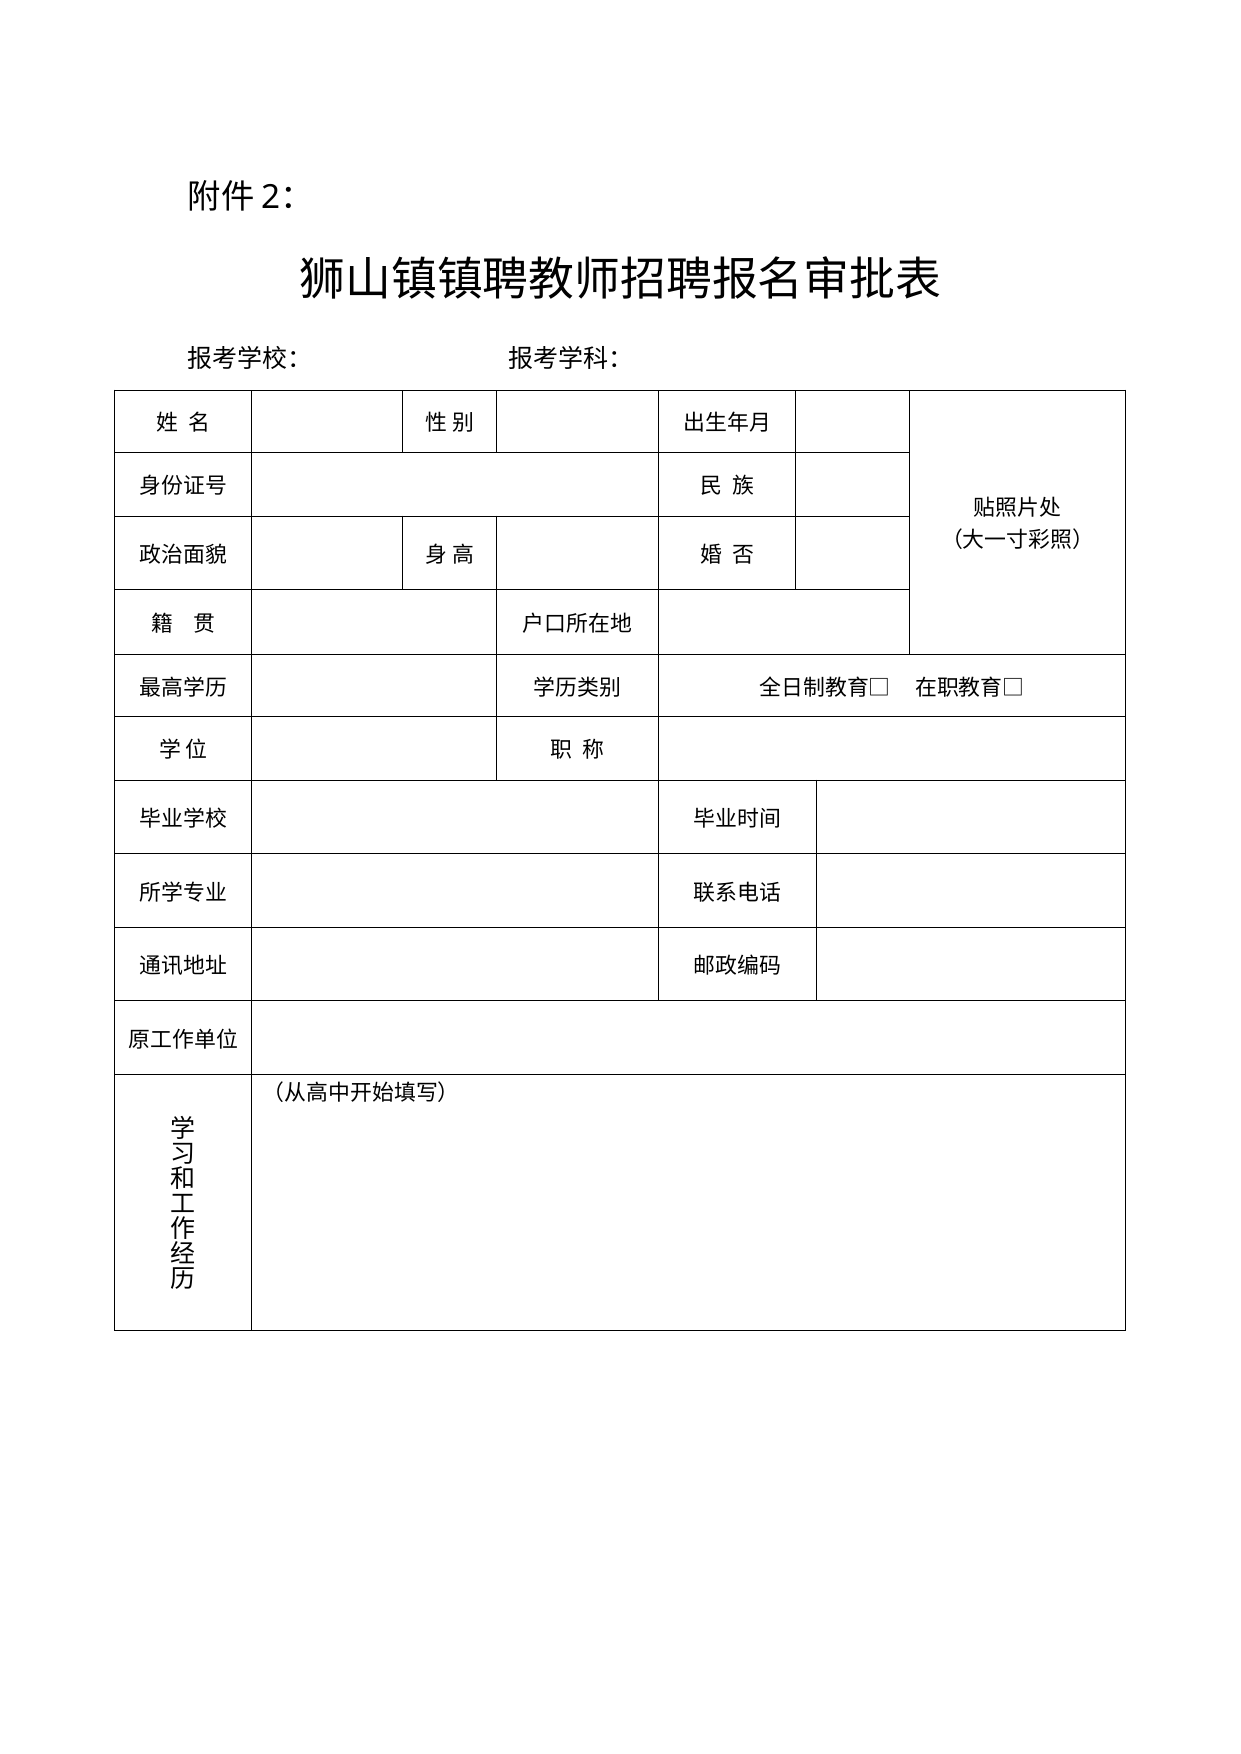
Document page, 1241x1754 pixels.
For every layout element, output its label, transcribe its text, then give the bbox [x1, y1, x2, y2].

text 附件2： [187, 162, 1053, 227]
table_cell [817, 854, 1125, 927]
table_cell 学 位 [115, 717, 251, 779]
text 报考学校： 报考学科： [187, 324, 1053, 389]
table_cell 婚 否 [659, 517, 795, 589]
table_cell 原工作单位 [115, 1001, 251, 1074]
table_cell 身份证号 [115, 453, 251, 516]
table_header 性 别 [403, 391, 496, 452]
table_cell [659, 717, 1125, 779]
table_header [497, 391, 658, 452]
table_header [252, 391, 402, 452]
table_cell 户口所在地 [497, 590, 658, 654]
table_cell 学习和工作经历 [115, 1075, 251, 1330]
table_cell 毕业学校 [115, 781, 251, 853]
table_cell [817, 928, 1125, 1000]
table_cell [252, 928, 658, 1000]
table_cell 职 称 [497, 717, 658, 779]
table_cell [659, 590, 909, 654]
table_cell 所学专业 [115, 854, 251, 927]
table_header 出生年月 [659, 391, 795, 452]
table_cell [796, 517, 909, 589]
table_cell [252, 854, 658, 927]
table_cell 通讯地址 [115, 928, 251, 1000]
table_cell [252, 590, 496, 654]
table_cell 民 族 [659, 453, 795, 516]
table_cell 身 高 [403, 517, 496, 589]
table_header 贴照片处 （大一寸彩照） [910, 391, 1125, 654]
table_cell [252, 717, 496, 779]
table_cell 全日制教育□ 在职教育□ [659, 655, 1125, 716]
table_cell 学历类别 [497, 655, 658, 716]
table_cell [252, 781, 658, 853]
table_cell [497, 517, 658, 589]
table_cell （从高中开始填写） [252, 1075, 1125, 1330]
table_cell [252, 453, 658, 516]
table_cell [252, 655, 496, 716]
table_cell 籍 贯 [115, 590, 251, 654]
table_cell [252, 517, 402, 589]
table_cell 毕业时间 [659, 781, 816, 853]
table_cell [252, 1001, 1125, 1074]
table_cell [817, 781, 1125, 853]
table_cell 最高学历 [115, 655, 251, 716]
table_cell 邮政编码 [659, 928, 816, 1000]
text 狮山镇镇聘教师招聘报名审批表 [187, 227, 1053, 324]
table_header 姓 名 [115, 391, 251, 452]
table_cell 政治面貌 [115, 517, 251, 589]
table_cell [796, 453, 909, 516]
table_cell 联系电话 [659, 854, 816, 927]
table_header [796, 391, 909, 452]
